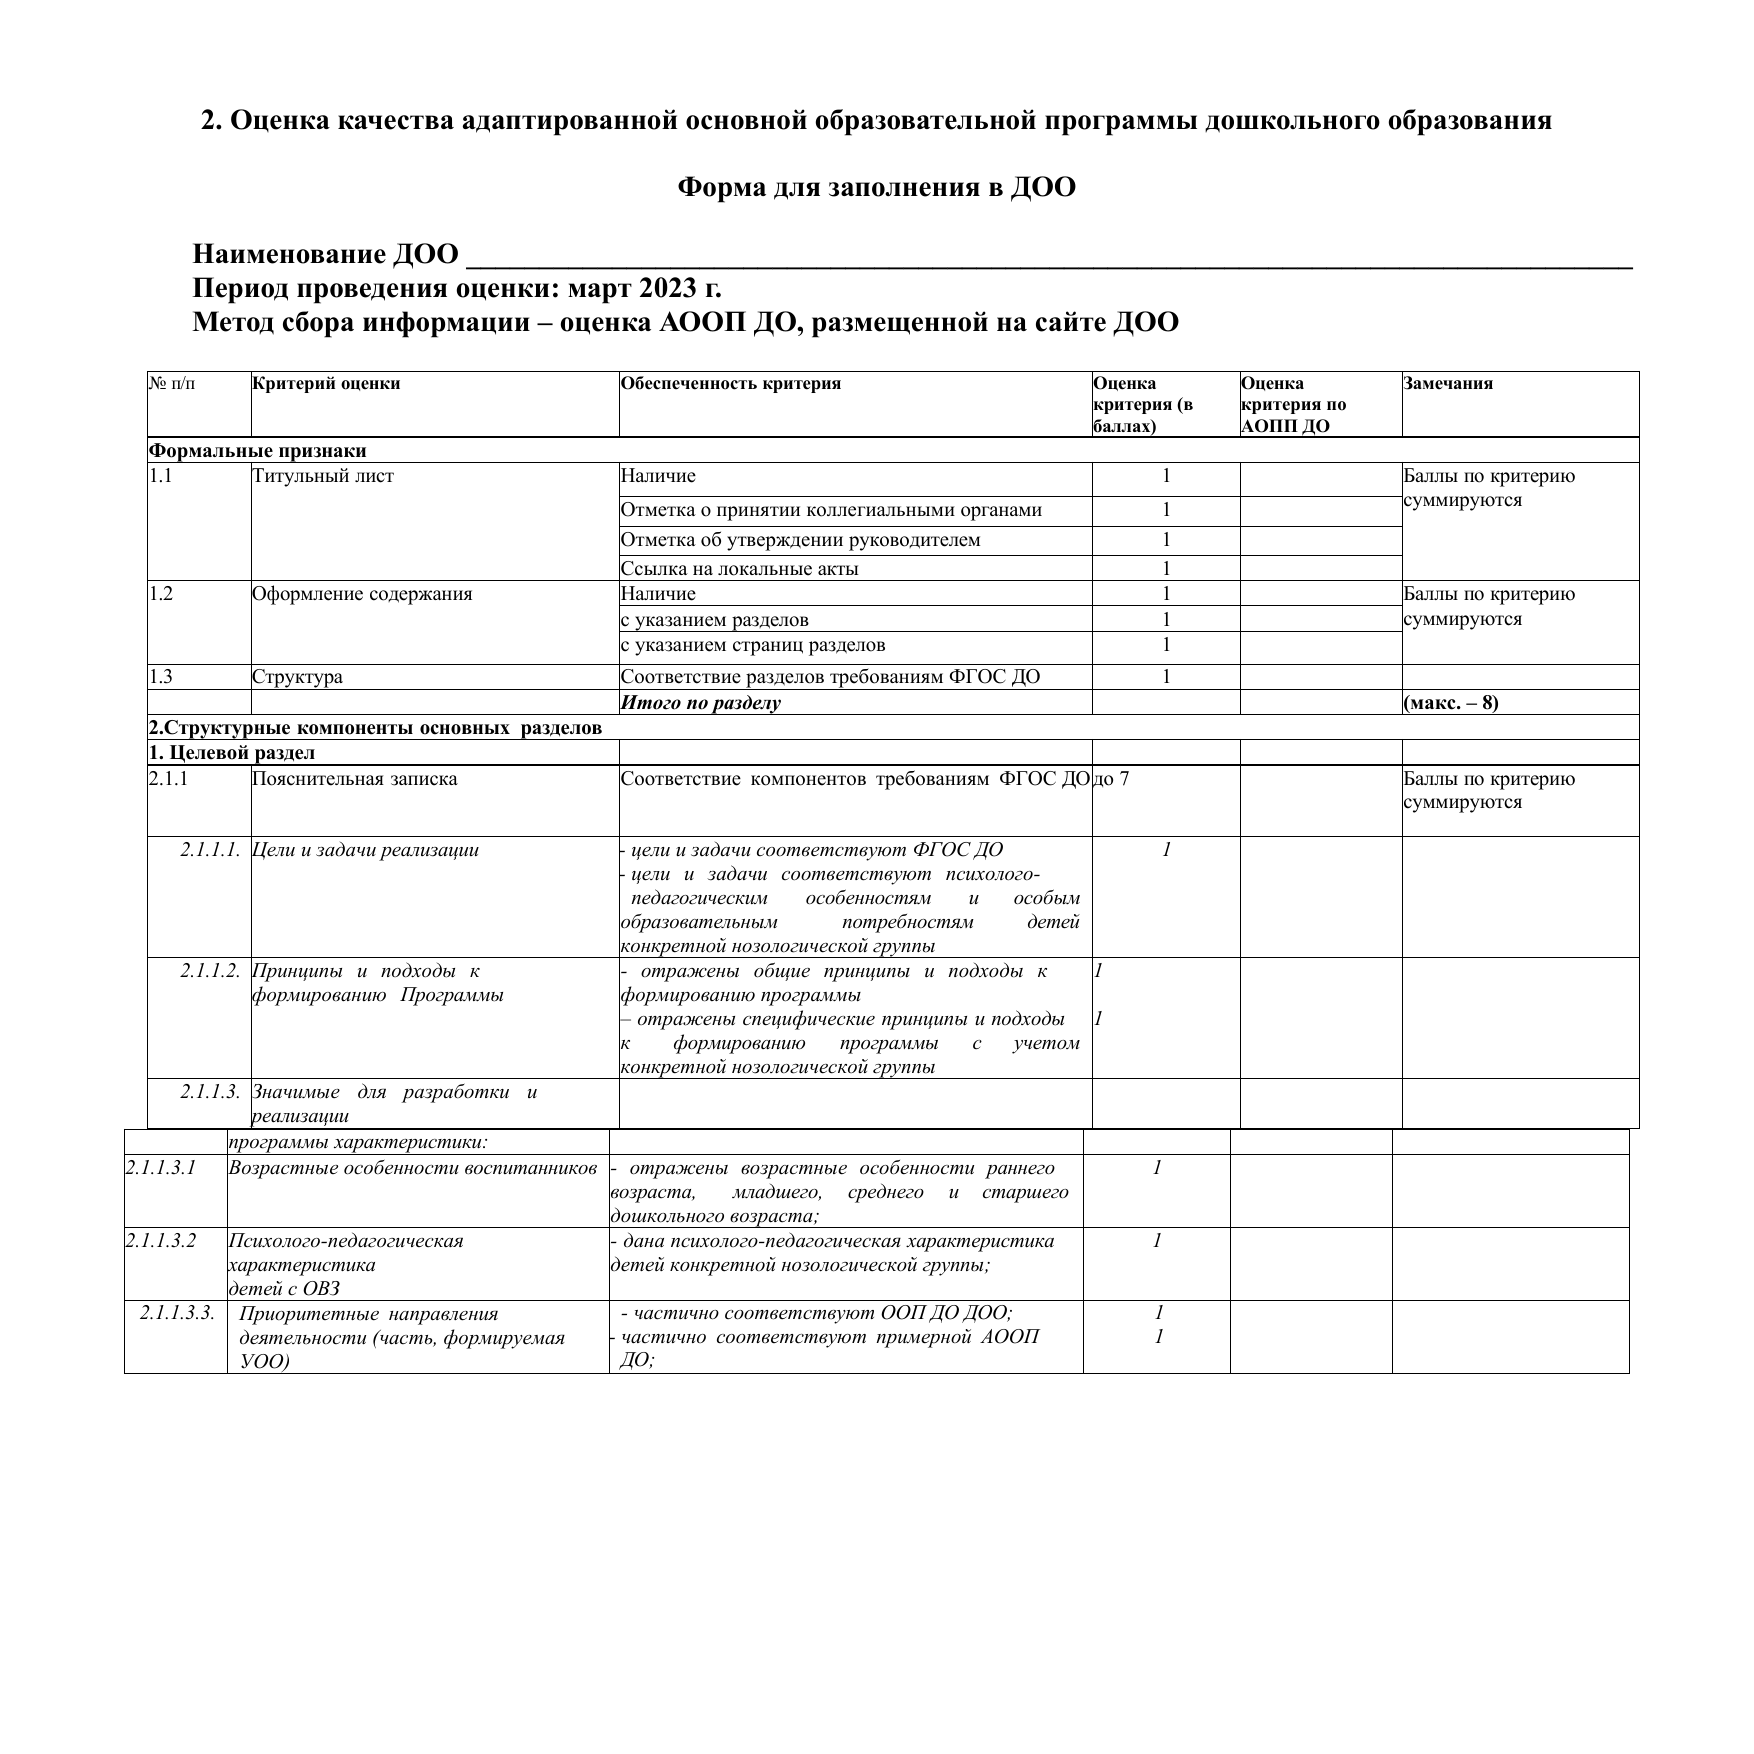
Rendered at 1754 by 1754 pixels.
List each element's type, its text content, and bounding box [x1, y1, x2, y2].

table_cell [1241, 1079, 1402, 1127]
table_cell 2.1.1.3.2 [125, 1228, 227, 1300]
table_cell [1241, 527, 1402, 555]
text Метод сбора информации – оценка АООП ДО, размещенной на сайте ДОО [118, 304, 1636, 337]
table_cell с указанием разделов [620, 606, 1092, 631]
table_cell 1 [1093, 556, 1240, 580]
table_cell 1 [1093, 606, 1240, 631]
table_cell [1231, 1155, 1392, 1227]
table_cell 1.1 [148, 463, 251, 580]
table_cell 2.1.1.3.3. [125, 1301, 227, 1373]
table_cell [1403, 1079, 1639, 1127]
table_cell Баллы по критерию суммируются [1403, 766, 1639, 836]
table_cell 1 [1084, 1228, 1230, 1300]
table_cell 1 [1093, 665, 1240, 688]
text Период проведения оценки: март 2023 г. [118, 270, 1636, 304]
table_cell 1 [1093, 837, 1240, 957]
table_cell [1241, 463, 1402, 496]
table_cell до 7 [1093, 766, 1240, 836]
table_header Оценка критерия по АОПП ДО [1241, 372, 1402, 436]
table_cell [1241, 581, 1402, 605]
table_cell 2.1.1.2. [148, 958, 251, 1078]
table_cell [1231, 1301, 1392, 1373]
table_cell Приоритетные направления деятельности (часть, формируемая УОО) [228, 1301, 609, 1373]
table_cell Формальные признаки [148, 438, 1639, 462]
table_cell - отражены возрастные особенности раннего возраста, младшего, среднего и старшего дошкольного возраста; [610, 1155, 1083, 1227]
table_cell [1241, 690, 1402, 714]
text Наименование ДОО ________________________________________________________________________________ [118, 237, 1636, 270]
table_cell [1393, 1228, 1629, 1300]
table_cell Наличие [620, 581, 1092, 605]
table_cell [1093, 1079, 1240, 1127]
table_header [1393, 1130, 1629, 1153]
table_cell [1241, 606, 1402, 631]
table_header Замечания [1403, 372, 1639, 436]
table_cell 2.1.1.3.1 [125, 1155, 227, 1227]
table_cell [1403, 837, 1639, 957]
table_cell Значимые для разработки и реализации [252, 1079, 619, 1127]
table_cell Принципы и подходы к формированию Программы [252, 958, 619, 1078]
table_cell 1.2 [148, 581, 251, 663]
table_cell 1 1 [1093, 958, 1240, 1078]
table_cell 1. Целевой раздел [148, 740, 619, 764]
table_header [1231, 1130, 1392, 1153]
table_cell 1 [1084, 1155, 1230, 1227]
table_cell [1393, 1155, 1629, 1227]
table_cell Отметка о принятии коллегиальными органами [620, 497, 1092, 526]
table_header Оценка критерия (в баллах) [1093, 372, 1240, 436]
table_cell [1241, 766, 1402, 836]
table_cell [1241, 632, 1402, 663]
table_cell 2.1.1 [148, 766, 251, 836]
table_cell [620, 1079, 1092, 1127]
table_cell 1 [1093, 632, 1240, 663]
table_cell [148, 690, 251, 714]
table_cell - дана психолого-педагогическая характеристика детей конкретной нозологической группы; [610, 1228, 1083, 1300]
table_cell 2.1.1.1. [148, 837, 251, 957]
table_cell 1 1 [1084, 1301, 1230, 1373]
table_header Обеспеченность критерия [620, 372, 1092, 436]
table_cell [1241, 665, 1402, 688]
table_cell Структура [252, 665, 619, 688]
table_cell Возрастные особенности воспитанников [228, 1155, 609, 1227]
table_header № п/п [148, 372, 251, 436]
table_cell с указанием страниц разделов [620, 632, 1092, 663]
table_cell Баллы по критерию суммируются [1403, 463, 1639, 580]
text 2. Оценка качества адаптированной основной образовательной программы дошкольного образования [118, 102, 1636, 136]
table_cell [1241, 556, 1402, 580]
table_cell Пояснительная записка [252, 766, 619, 836]
table_cell [252, 690, 619, 714]
table_cell 1.3 [148, 665, 251, 688]
table_cell Итого по разделу [620, 690, 1092, 714]
table_cell [1231, 1228, 1392, 1300]
table_cell [1241, 837, 1402, 957]
table_cell (макс. – 8) [1403, 690, 1639, 714]
table_cell [1403, 958, 1639, 1078]
table_cell [1093, 690, 1240, 714]
table_header Критерий оценки [252, 372, 619, 436]
table_cell [1393, 1301, 1629, 1373]
table_cell Титульный лист [252, 463, 619, 580]
table_cell Отметка об утверждении руководителем [620, 527, 1092, 555]
table_cell Ссылка на локальные акты [620, 556, 1092, 580]
table_cell Баллы по критерию суммируются [1403, 581, 1639, 663]
table_cell [1403, 665, 1639, 688]
table_cell [1093, 740, 1240, 764]
text Форма для заполнения в ДОО [118, 169, 1636, 203]
table_cell Оформление содержания [252, 581, 619, 663]
table_header программы характеристики: [228, 1130, 609, 1153]
table_cell цели и задачи соответствуют ФГОС ДО цели и задачи соответствуют психолого- педагогическим особенностям и особым образовательным потребностям детей конкретной нозологической группы [620, 837, 1092, 957]
table_cell [1241, 958, 1402, 1078]
table_header [125, 1130, 227, 1153]
table_cell 2.1.1.3. [148, 1079, 251, 1127]
table_cell Психолого-педагогическая характеристика детей с ОВЗ [228, 1228, 609, 1300]
table_cell частично соответствуют ООП ДО ДОО; частично соответствуют примерной АООП ДО; [610, 1301, 1083, 1373]
table_cell Наличие [620, 463, 1092, 496]
table_cell 1 [1093, 497, 1240, 526]
table_header [1084, 1130, 1230, 1153]
table_cell [1241, 740, 1402, 764]
table_cell Соответствие разделов требованиям ФГОС ДО [620, 665, 1092, 688]
table_cell 1 [1093, 581, 1240, 605]
table_cell [1241, 497, 1402, 526]
table_cell [1403, 740, 1639, 764]
table_cell 2.Структурные компоненты основных разделов [148, 715, 1639, 739]
table_cell 1 [1093, 463, 1240, 496]
table_cell - отражены общие принципы и подходы к формированию программы – отражены специфические принципы и подходы к формированию программы с учетом конкретной нозологической группы [620, 958, 1092, 1078]
table_cell [620, 740, 1092, 764]
table_cell Соответствие компонентов требованиям ФГОС ДО [620, 766, 1092, 836]
table_cell Цели и задачи реализации [252, 837, 619, 957]
table_cell 1 [1093, 527, 1240, 555]
table_header [610, 1130, 1083, 1153]
